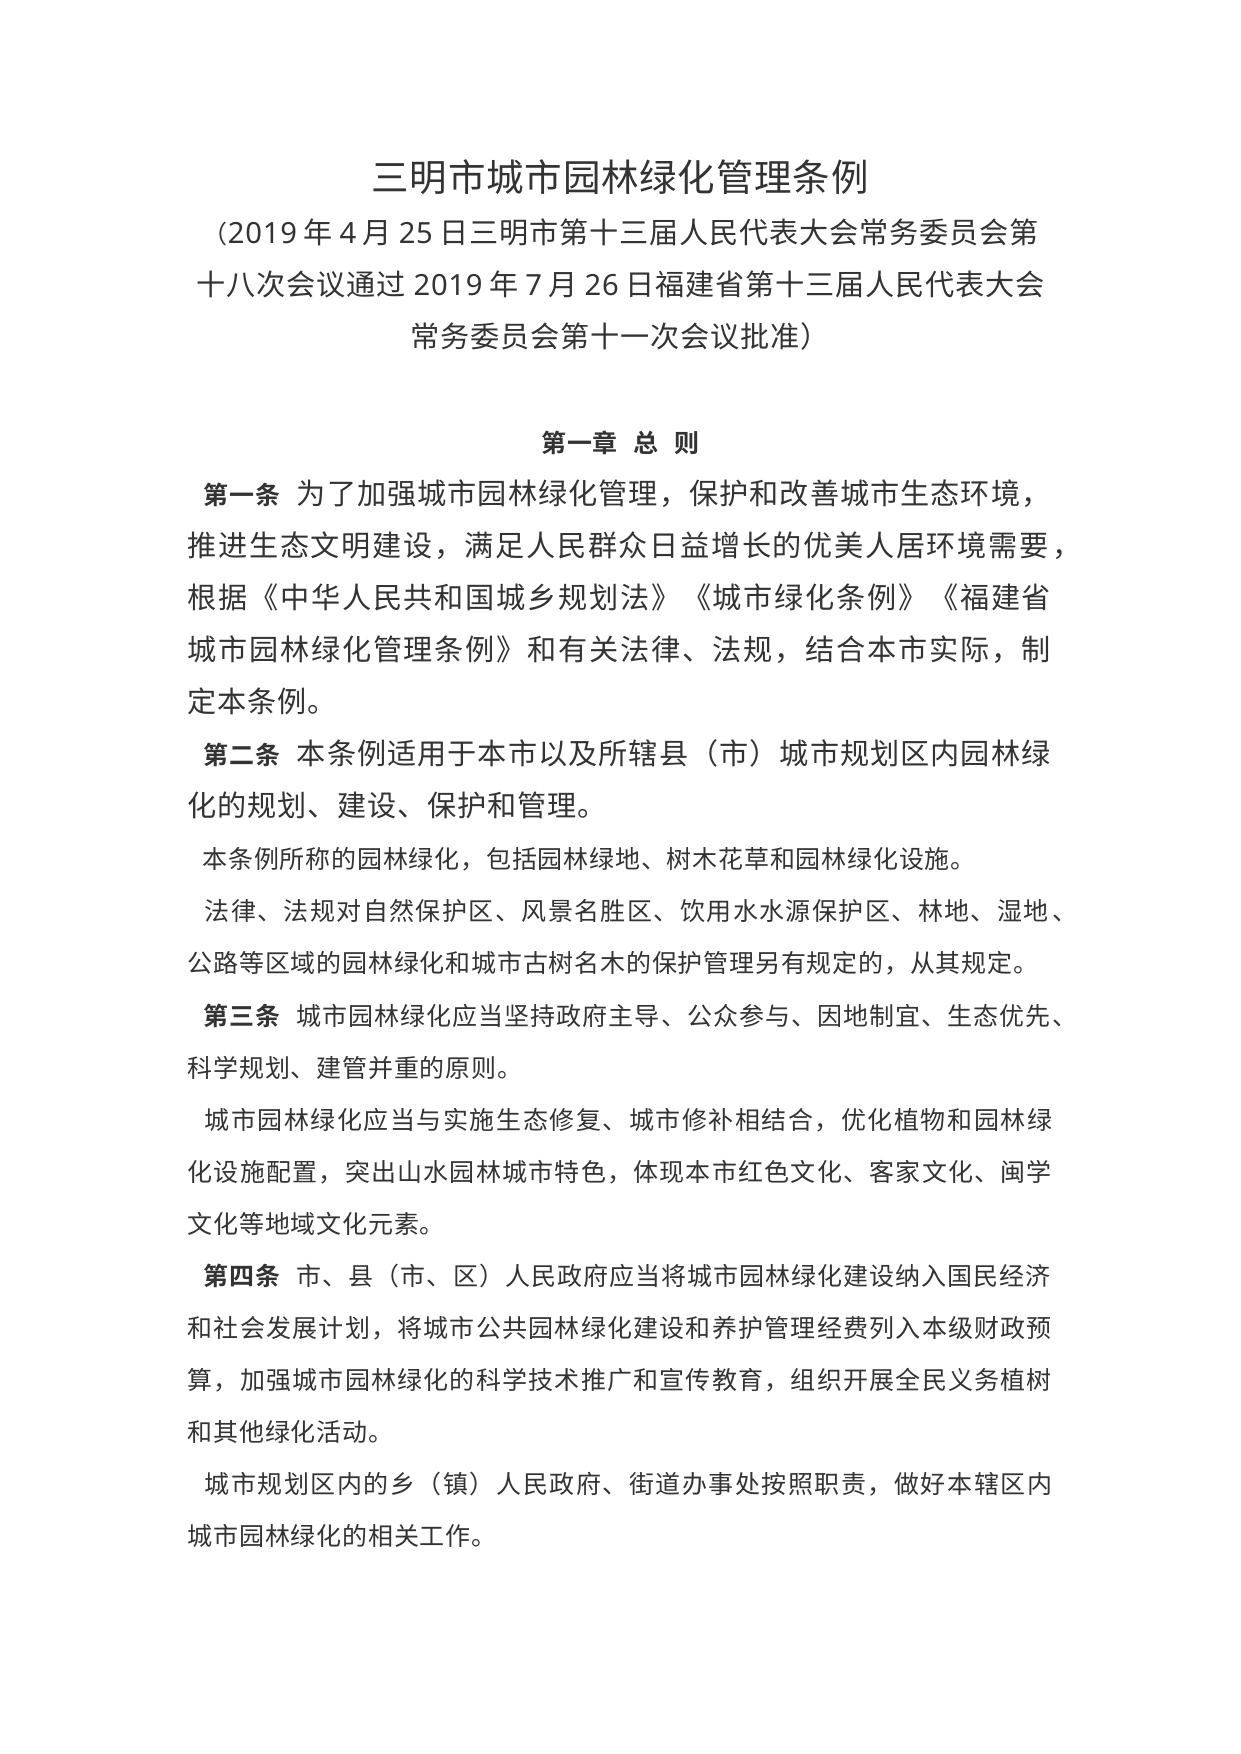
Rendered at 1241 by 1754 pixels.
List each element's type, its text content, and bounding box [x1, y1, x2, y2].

text 本条例所称的园林绿化，包括园林绿地、树木花草和园林绿化设施。 [187, 827, 1053, 879]
text 城市园林绿化应当与实施生态修复、城市修补相结合，优化植物和园林绿化设施配置，突出山水园林城市特色，体现本市红色文化、客家文化、闽学文化等地域文化元素。 [187, 1087, 1053, 1244]
text 第一章 总 则 [187, 410, 1053, 462]
text 城市规划区内的乡（镇）人民政府、街道办事处按照职责，做好本辖区内城市园林绿化的相关工作。 [187, 1452, 1053, 1556]
text 三明市城市园林绿化管理条例 [187, 150, 1053, 202]
text 法律、法规对自然保护区、风景名胜区、饮用水水源保护区、林地、湿地、公路等区域的园林绿化和城市古树名木的保护管理另有规定的，从其规定。 [187, 879, 1053, 983]
text 第一条 为了加强城市园林绿化管理，保护和改善城市生态环境，推进生态文明建设，满足人民群众日益增长的优美人居环境需要，根据《中华人民共和国城乡规划法》《城市绿化条例》《福建省城市园林绿化管理条例》和有关法律、法规，结合本市实际，制定本条例。 [187, 462, 1053, 723]
text 第四条 市、县（市、区）人民政府应当将城市园林绿化建设纳入国民经济和社会发展计划，将城市公共园林绿化建设和养护管理经费列入本级财政预算，加强城市园林绿化的科学技术推广和宣传教育，组织开展全民义务植树和其他绿化活动。 [187, 1244, 1053, 1452]
text （2019年4月25日三明市第十三届人民代表大会常务委员会第十八次会议通过 2019年7月26日福建省第十三届人民代表大会常务委员会第十一次会议批准） [187, 202, 1053, 358]
text 第三条 城市园林绿化应当坚持政府主导、公众参与、因地制宜、生态优先、科学规划、建管并重的原则。 [187, 983, 1053, 1087]
text 第二条 本条例适用于本市以及所辖县（市）城市规划区内园林绿化的规划、建设、保护和管理。 [187, 723, 1053, 827]
